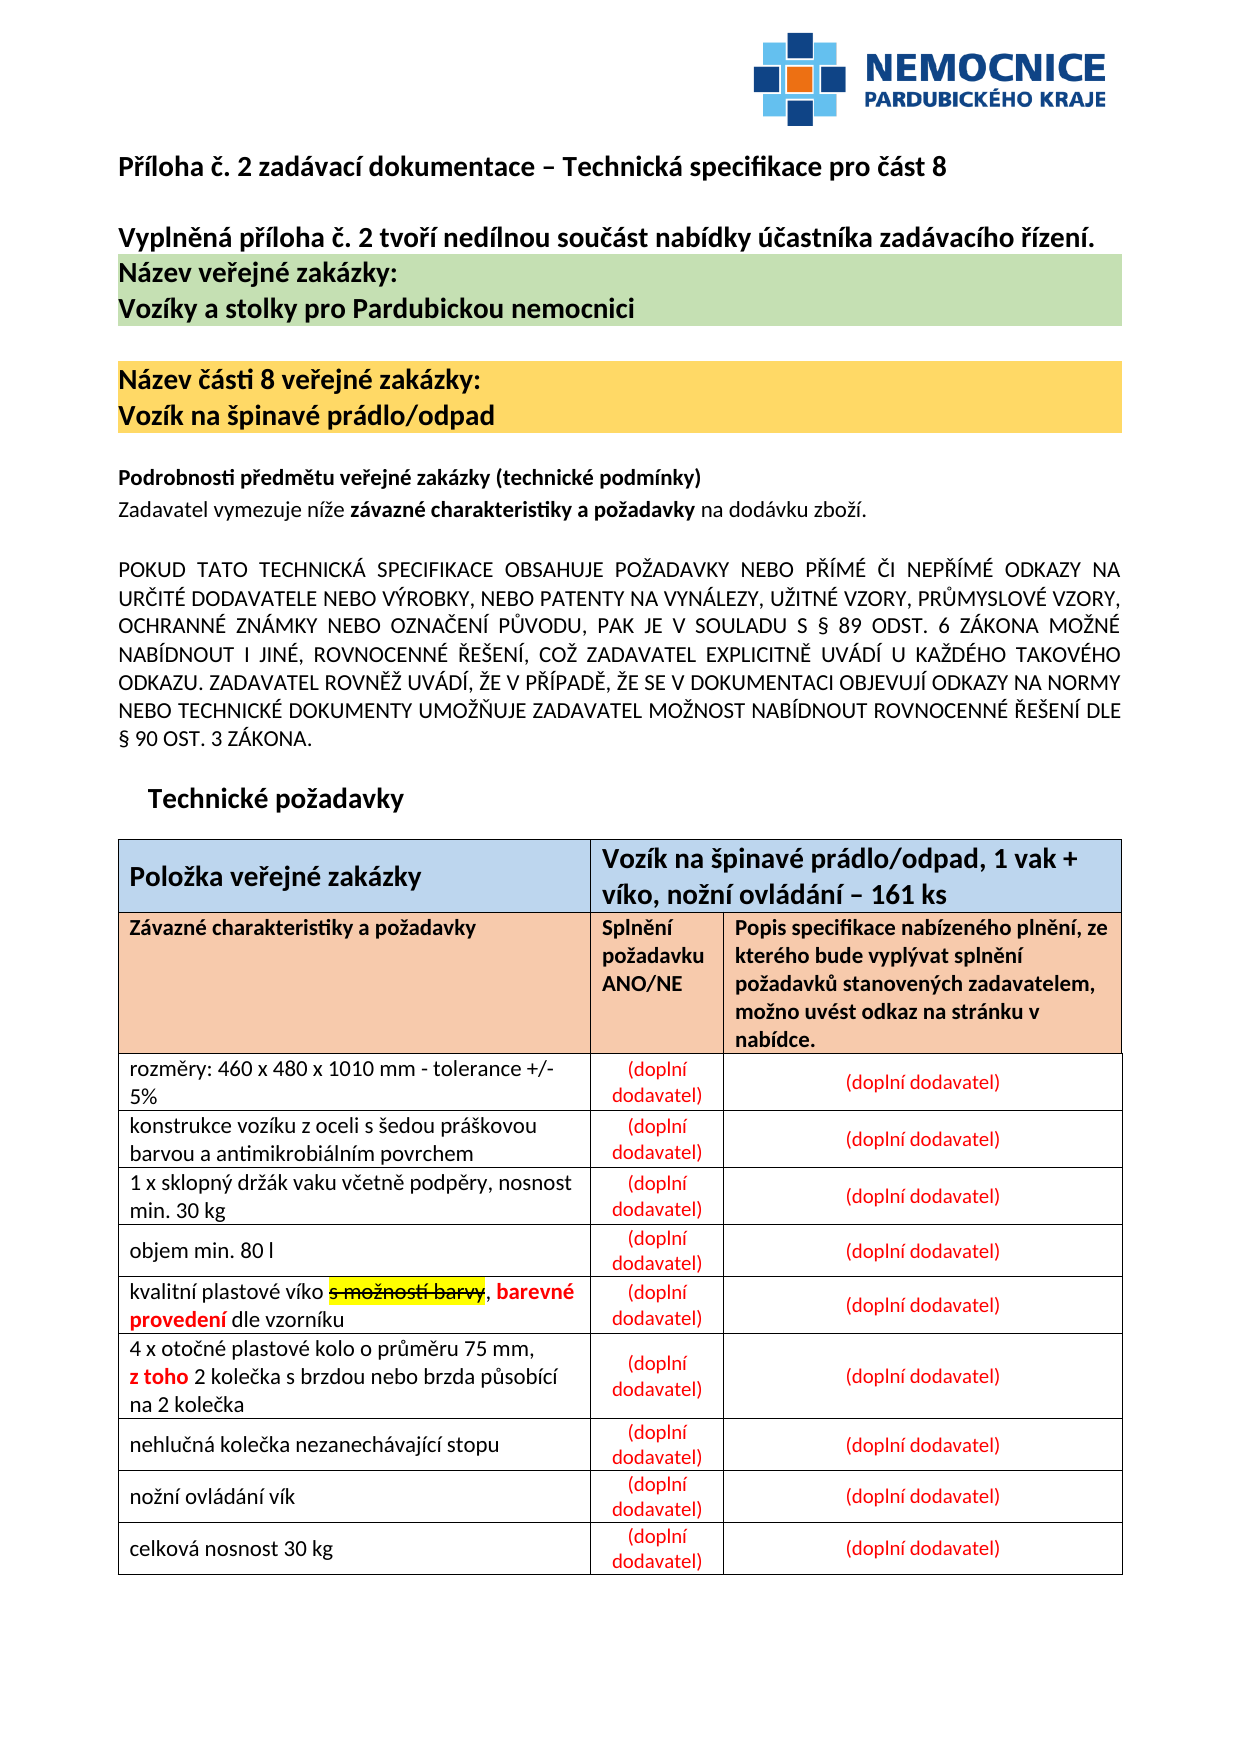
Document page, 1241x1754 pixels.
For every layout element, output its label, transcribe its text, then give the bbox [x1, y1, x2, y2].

table_cell konstrukce vozíku z oceli s šedou práškovou barvou a antimikrobiálním povrchem [119, 1111, 590, 1167]
table_cell (doplní dodavatel) [724, 1523, 1122, 1574]
table_cell (doplní dodavatel) [591, 1054, 723, 1110]
table_cell (doplní dodavatel) [591, 1225, 723, 1276]
text Příloha č. 2 zadávací dokumentace – Technická specifikace pro část 8 [118, 148, 1122, 183]
text Název části 8 veřejné zakázky: [118, 361, 1122, 397]
table_header Položka veřejné zakázky [119, 840, 590, 912]
table_cell (doplní dodavatel) [724, 1334, 1122, 1418]
table_cell (doplní dodavatel) [724, 1419, 1122, 1470]
table_cell 4 x otočné plastové kolo o průměru 75 mm, z toho 2 kolečka s brzdou nebo brzda působící na 2 kolečka [119, 1334, 590, 1418]
table_cell (doplní dodavatel) [591, 1471, 723, 1522]
text Vozík na špinavé prádlo/odpad [118, 397, 1122, 433]
picture [752, 32, 1106, 127]
table_cell (doplní dodavatel) [591, 1419, 723, 1470]
text Vyplněná příloha č. 2 tvoří nedílnou součást nabídky účastníka zadávacího řízení. [118, 219, 1122, 254]
table_cell (doplní dodavatel) [724, 1111, 1122, 1167]
table_cell (doplní dodavatel) [724, 1225, 1122, 1276]
table_cell (doplní dodavatel) [724, 1277, 1122, 1333]
table_cell 1 x sklopný držák vaku včetně podpěry, nosnost min. 30 kg [119, 1168, 590, 1224]
subtitle Technické požadavky [148, 780, 1122, 815]
table_cell (doplní dodavatel) [724, 1054, 1122, 1110]
table_cell nehlučná kolečka nezanechávající stopu [119, 1419, 590, 1470]
text Zadavatel vymezuje níže závazné charakteristiky a požadavky na dodávku zboží. [118, 495, 1122, 523]
table_cell (doplní dodavatel) [591, 1277, 723, 1333]
table_cell Popis specifikace nabízeného plnění, ze kterého bude vyplývat splnění požadavků stanovených zadavatelem, možno uvést odkaz na stránku v nabídce. [724, 913, 1121, 1053]
table_cell Splnění požadavku ANO/NE [591, 913, 723, 1053]
table_header Vozík na špinavé prádlo/odpad, 1 vak + víko, nožní ovládání – 161 ks [591, 840, 1121, 912]
table_cell kvalitní plastové víko s možností barvy, barevné provedení dle vzorníku [119, 1277, 590, 1333]
text POKUD TATO TECHNICKÁ SPECIFIKACE OBSAHUJE POŽADAVKY NEBO PŘÍMÉ ČI NEPŘÍMÉ ODKAZY NA URČITÉ DODAVATELE NEBO VÝROBKY, NEBO PATENTY NA VYNÁLEZY, UŽITNÉ VZORY, PRŮMYSLOVÉ VZORY, OCHRANNÉ ZNÁMKY NEBO OZNAČENÍ PŮVODU, PAK JE V SOULADU S § 89 ODST. 6 ZÁKONA MOŽNÉ NABÍDNOUT I JINÉ, ROVNOCENNÉ ŘEŠENÍ, COŽ ZADAVATEL EXPLICITNĚ UVÁDÍ U KAŽDÉHO TAKOVÉHO ODKAZU. ZADAVATEL ROVNĚŽ UVÁDÍ, ŽE V PŘÍPADĚ, ŽE SE V DOKUMENTACI OBJEVUJÍ ODKAZY NA NORMY NEBO TECHNICKÉ DOKUMENTY UMOŽŇUJE ZADAVATEL MOŽNOST NABÍDNOUT ROVNOCENNÉ ŘEŠENÍ DLE § 90 OST. 3 ZÁKONA. [118, 556, 1122, 752]
table_cell (doplní dodavatel) [591, 1168, 723, 1224]
table_cell objem min. 80 l [119, 1225, 590, 1276]
table_cell (doplní dodavatel) [724, 1471, 1122, 1522]
table_cell (doplní dodavatel) [591, 1523, 723, 1574]
text Podrobnosti předmětu veřejné zakázky (technické podmínky) [118, 463, 1122, 491]
table_cell celková nosnost 30 kg [119, 1523, 590, 1574]
table_cell rozměry: 460 x 480 x 1010 mm - tolerance +/- 5% [119, 1054, 590, 1110]
table_cell (doplní dodavatel) [591, 1334, 723, 1418]
table_cell (doplní dodavatel) [724, 1168, 1122, 1224]
subtitle Vozíky a stolky pro Pardubickou nemocnici [118, 290, 1122, 326]
table_cell Závazné charakteristiky a požadavky [119, 913, 590, 1053]
table_cell (doplní dodavatel) [591, 1111, 723, 1167]
table_cell nožní ovládání vík [119, 1471, 590, 1522]
subtitle Název veřejné zakázky: [118, 254, 1122, 290]
